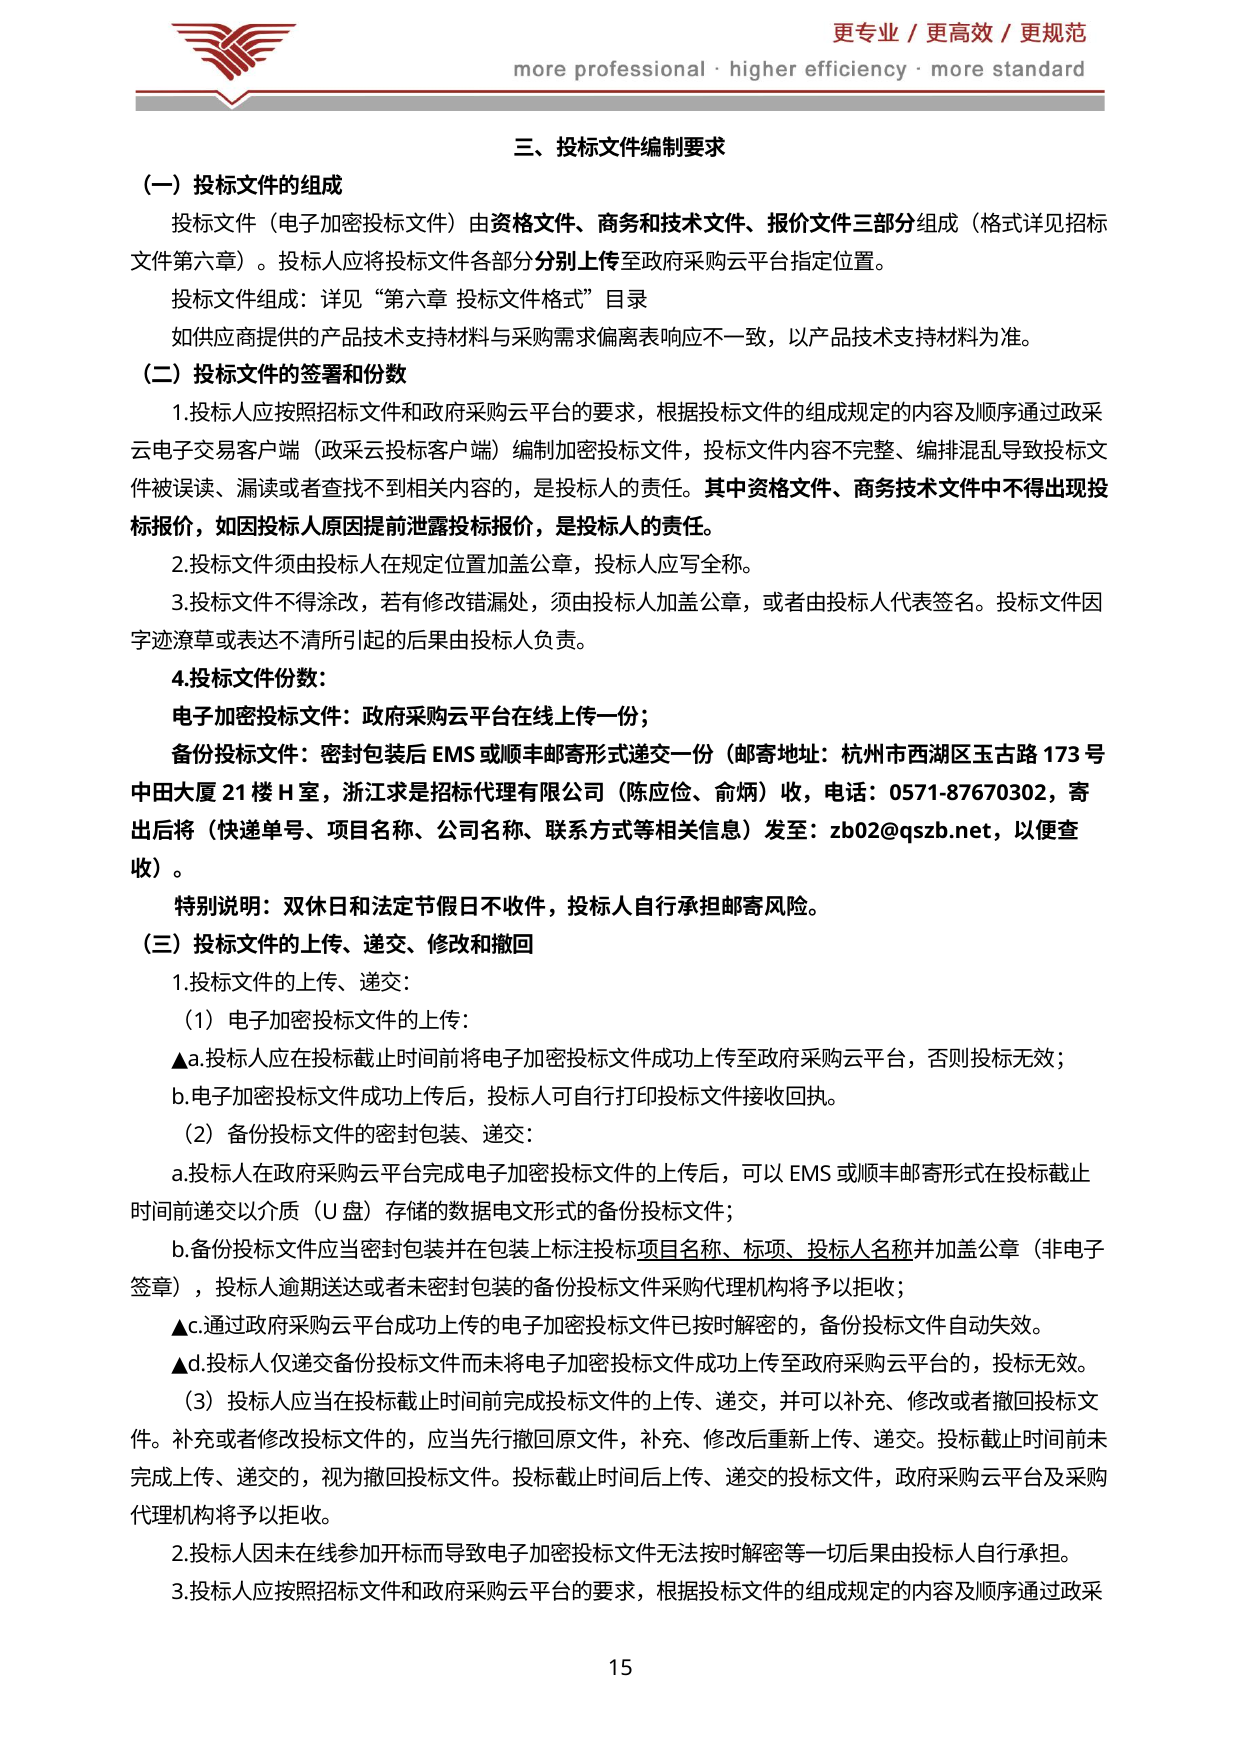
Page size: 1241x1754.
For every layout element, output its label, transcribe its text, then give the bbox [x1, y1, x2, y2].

text 2.投标人因未在线参加开标而导致电子加密投标文件无法按时解密等一切后果由投标人自行承担。 [130, 1536, 1110, 1567]
text （3）投标人应当在投标截止时间前完成投标文件的上传、递交，并可以补充、修改或者撤回投标文件。补充或者修改投标文件的，应当先行撤回原文件，补充、修改后重新上传、递交。投标截止时间前未完成上传、递交的，视为撤回投标文件。投标截止时间后上传、递交的投标文件，政府采购云平台及采购代理机构将予以拒收。 [130, 1384, 1110, 1529]
text ▲c.通过政府采购云平台成功上传的电子加密投标文件已按时解密的，备份投标文件自动失效。 [130, 1308, 1110, 1339]
text 2.投标文件须由投标人在规定位置加盖公章，投标人应写全称。 [130, 547, 1110, 579]
text b.备份投标文件应当密封包装并在包装上标注投标项目名称、标项、投标人名称并加盖公章（非电子签章），投标人逾期送达或者未密封包装的备份投标文件采购代理机构将予以拒收； [130, 1232, 1110, 1301]
text 4.投标文件份数： [130, 661, 1110, 693]
picture [135, 0, 1105, 111]
text （二）投标文件的签署和份数 [130, 357, 1110, 389]
text 备份投标文件：密封包装后EMS或顺丰邮寄形式递交一份（邮寄地址：杭州市西湖区玉古路173号中田大厦21楼H室，浙江求是招标代理有限公司（陈应俭、俞炳）收，电话：0571-87670302，寄出后将（快递单号、项目名称、公司名称、联系方式等相关信息）发至：zb02@qszb.net，以便查收）。 [130, 737, 1110, 883]
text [130, 1574, 1110, 1606]
text 如供应商提供的产品技术支持材料与采购需求偏离表响应不一致，以产品技术支持材料为准。 [130, 319, 1110, 351]
text 投标文件组成：详见“第六章 投标文件格式”目录 [130, 282, 1110, 313]
text （2）备份投标文件的密封包装、递交： [130, 1117, 1110, 1149]
text ▲a.投标人应在投标截止时间前将电子加密投标文件成功上传至政府采购云平台，否则投标无效； [130, 1041, 1110, 1073]
text 1.投标文件的上传、递交： [130, 965, 1110, 997]
text 电子加密投标文件：政府采购云平台在线上传一份； [130, 699, 1110, 731]
text 3.投标文件不得涂改，若有修改错漏处，须由投标人加盖公章，或者由投标人代表签名。投标文件因字迹潦草或表达不清所引起的后果由投标人负责。 [130, 585, 1110, 655]
text （三）投标文件的上传、递交、修改和撤回 [130, 927, 1110, 959]
text ▲d.投标人仅递交备份投标文件而未将电子加密投标文件成功上传至政府采购云平台的，投标无效。 [130, 1346, 1110, 1378]
text a.投标人在政府采购云平台完成电子加密投标文件的上传后，可以EMS或顺丰邮寄形式在投标截止时间前递交以介质（U盘）存储的数据电文形式的备份投标文件； [130, 1156, 1110, 1225]
text b.电子加密投标文件成功上传后，投标人可自行打印投标文件接收回执。 [130, 1079, 1110, 1111]
text 投标文件（电子加密投标文件）由资格文件、商务和技术文件、报价文件三部分组成（格式详见招标文件第六章）。投标人应将投标文件各部分分别上传至政府采购云平台指定位置。 [130, 206, 1110, 275]
text （一）投标文件的组成 [130, 168, 1110, 199]
text 三、投标文件编制要求 [130, 130, 1110, 162]
text 1.投标人应按照招标文件和政府采购云平台的要求，根据投标文件的组成规定的内容及顺序通过政采云电子交易客户端（政采云投标客户端）编制加密投标文件，投标文件内容不完整、编排混乱导致投标文件被误读、漏读或者查找不到相关内容的，是投标人的责任。其中资格文件、商务技术文件中不得出现投标报价，如因投标人原因提前泄露投标报价，是投标人的责任。 [130, 395, 1110, 541]
text 特别说明：双休日和法定节假日不收件，投标人自行承担邮寄风险。 [130, 889, 1110, 921]
text （1）电子加密投标文件的上传： [130, 1003, 1110, 1035]
